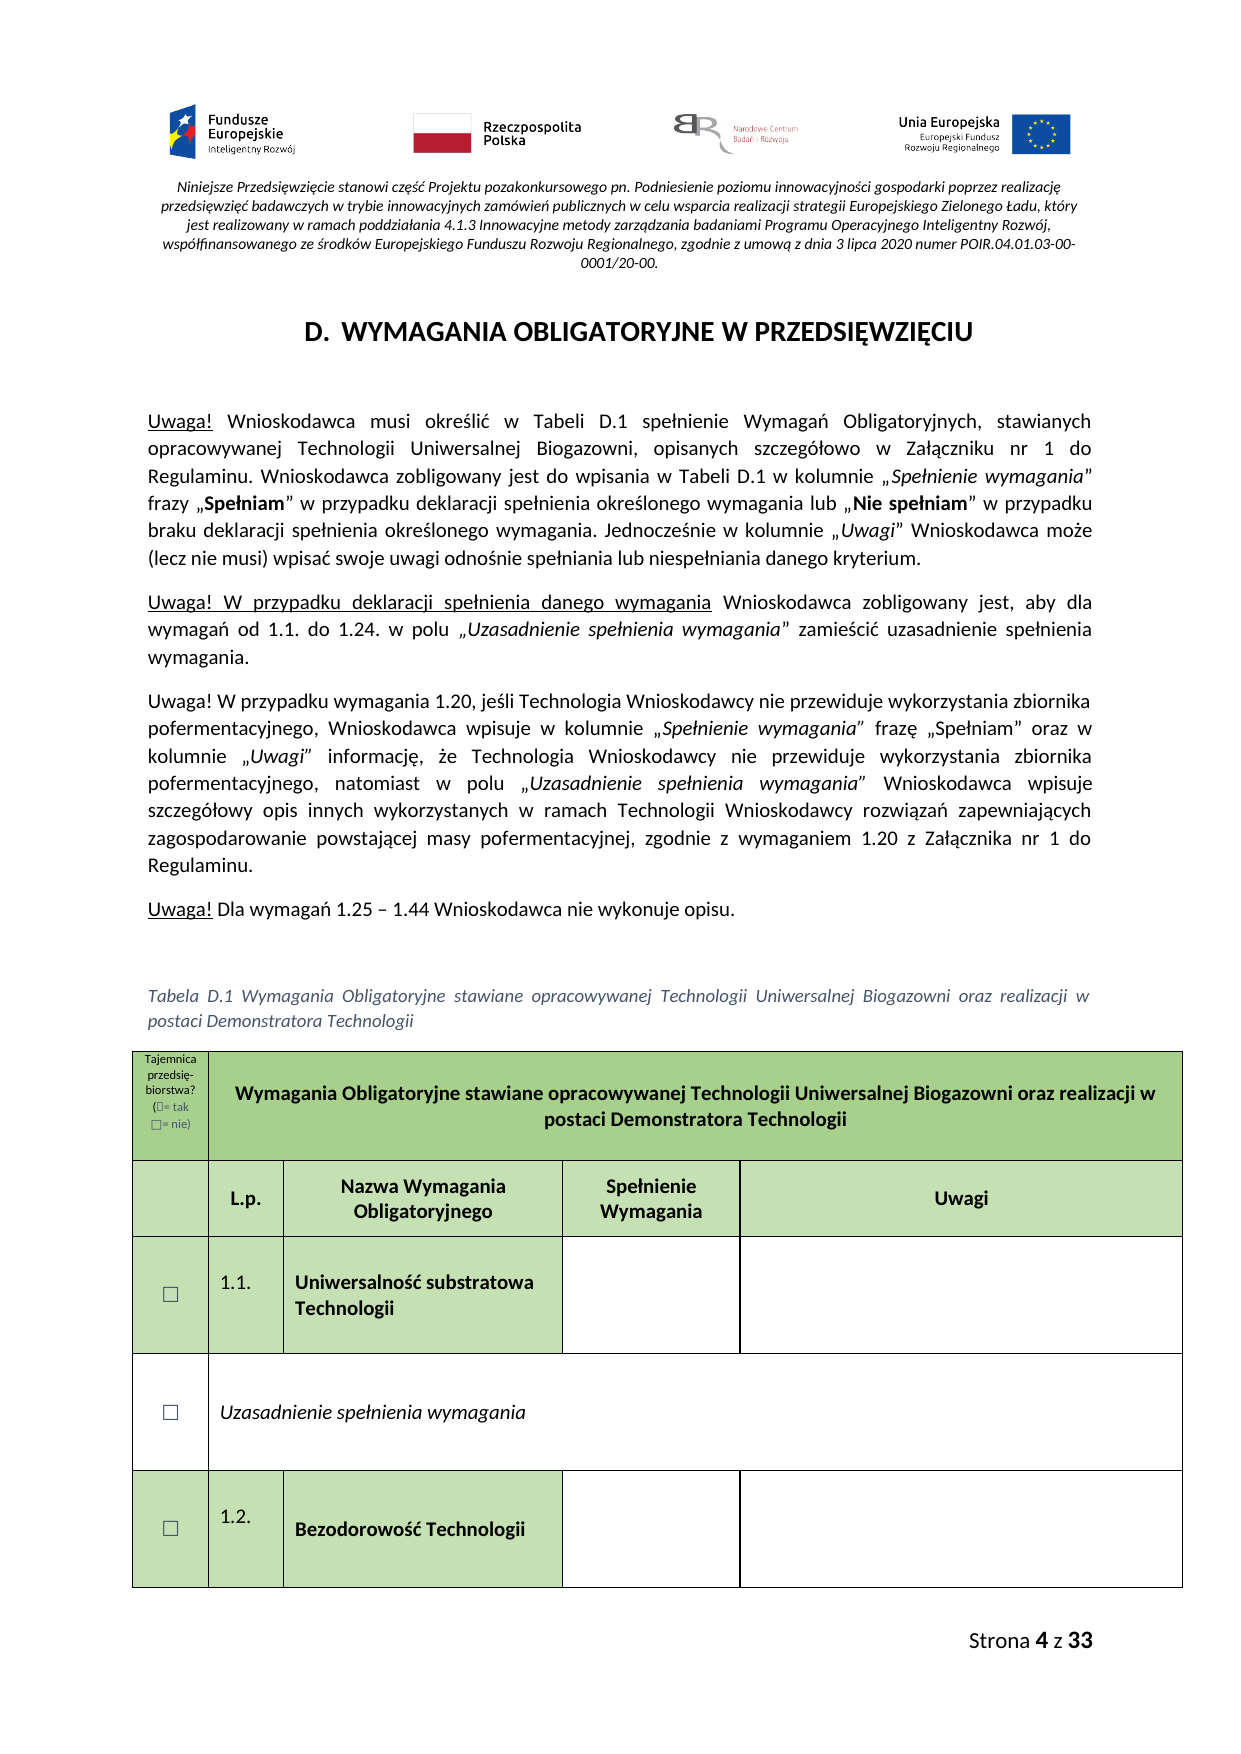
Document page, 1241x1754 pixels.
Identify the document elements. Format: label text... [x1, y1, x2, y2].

table_cell [563, 1237, 739, 1353]
table_header Wymagania Obligatoryjne stawiane opracowywanej Technologii Uniwersalnej Biogazowni oraz realizacji w postaci Demonstratora Technologii [209, 1052, 1182, 1160]
text Tabela D.1 Wymagania Obligatoryjne stawiane opracowywanej Technologii Uniwersalnej Biogazowni oraz realizacji w postaci Demonstratora Technologii [148, 984, 1093, 1032]
picture [169, 104, 1071, 159]
table_header Tajemnica przedsię-biorstwa? (= tak □= nie) [133, 1052, 208, 1160]
subtitle WYMAGANIA OBLIGATORYJNE W PRZEDSIĘWZIĘCIU [185, 313, 1093, 349]
table_cell Uwagi [741, 1161, 1182, 1236]
table_cell Bezodorowość Technologii [284, 1471, 562, 1587]
table_cell Nazwa Wymagania Obligatoryjnego [284, 1161, 562, 1236]
table_cell Uzasadnienie spełnienia wymagania [209, 1354, 1182, 1470]
table_cell [209, 1471, 283, 1587]
table_cell [209, 1237, 283, 1353]
table_cell [133, 1161, 208, 1236]
table_cell [741, 1237, 1182, 1353]
table_cell L.p. [209, 1161, 283, 1236]
table_cell [741, 1471, 1182, 1587]
text Uwaga! W przypadku wymagania 1.20, jeśli Technologia Wnioskodawcy nie przewiduje wykorzystania zbiornika pofermentacyjnego, Wnioskodawca wpisuje w kolumnie „Spełnienie wymagania” frazę „Spełniam” oraz w kolumnie „Uwagi” informację, że Technologia Wnioskodawcy nie przewiduje wykorzystania zbiornika pofermentacyjnego, natomiast w polu „Uzasadnienie spełnienia wymagania” Wnioskodawca wpisuje szczegółowy opis innych wykorzystanych w ramach Technologii Wnioskodawcy rozwiązań zapewniających zagospodarowanie powstającej masy pofermentacyjnej, zgodnie z wymaganiem 1.20 z Załącznika nr 1 do Regulaminu. [148, 688, 1093, 878]
text Uwaga! W przypadku deklaracji spełnienia danego wymagania Wnioskodawca zobligowany jest, aby dla wymagań od 1.1. do 1.24. w polu „Uzasadnienie spełnienia wymagania” zamieścić uzasadnienie spełnienia wymagania. [148, 589, 1093, 669]
table_cell Spełnienie Wymagania [563, 1161, 739, 1236]
table_cell Uniwersalność substratowa Technologii [284, 1237, 562, 1353]
text Uwaga! Wnioskodawca musi określić w Tabeli D.1 spełnienie Wymagań Obligatoryjnych, stawianych opracowywanej Technologii Uniwersalnej Biogazowni, opisanych szczegółowo w Załączniku nr 1 do Regulaminu. Wnioskodawca zobligowany jest do wpisania w Tabeli D.1 w kolumnie „Spełnienie wymagania” frazy „Spełniam” w przypadku deklaracji spełnienia określonego wymagania lub „Nie spełniam” w przypadku braku deklaracji spełnienia określonego wymagania. Jednocześnie w kolumnie „Uwagi” Wnioskodawca może (lecz nie musi) wpisać swoje uwagi odnośnie spełniania lub niespełniania danego kryterium. [148, 408, 1093, 571]
table_cell [563, 1471, 739, 1587]
text Uwaga! Dla wymagań 1.25 – 1.44 Wnioskodawca nie wykonuje opisu. [148, 896, 1093, 922]
